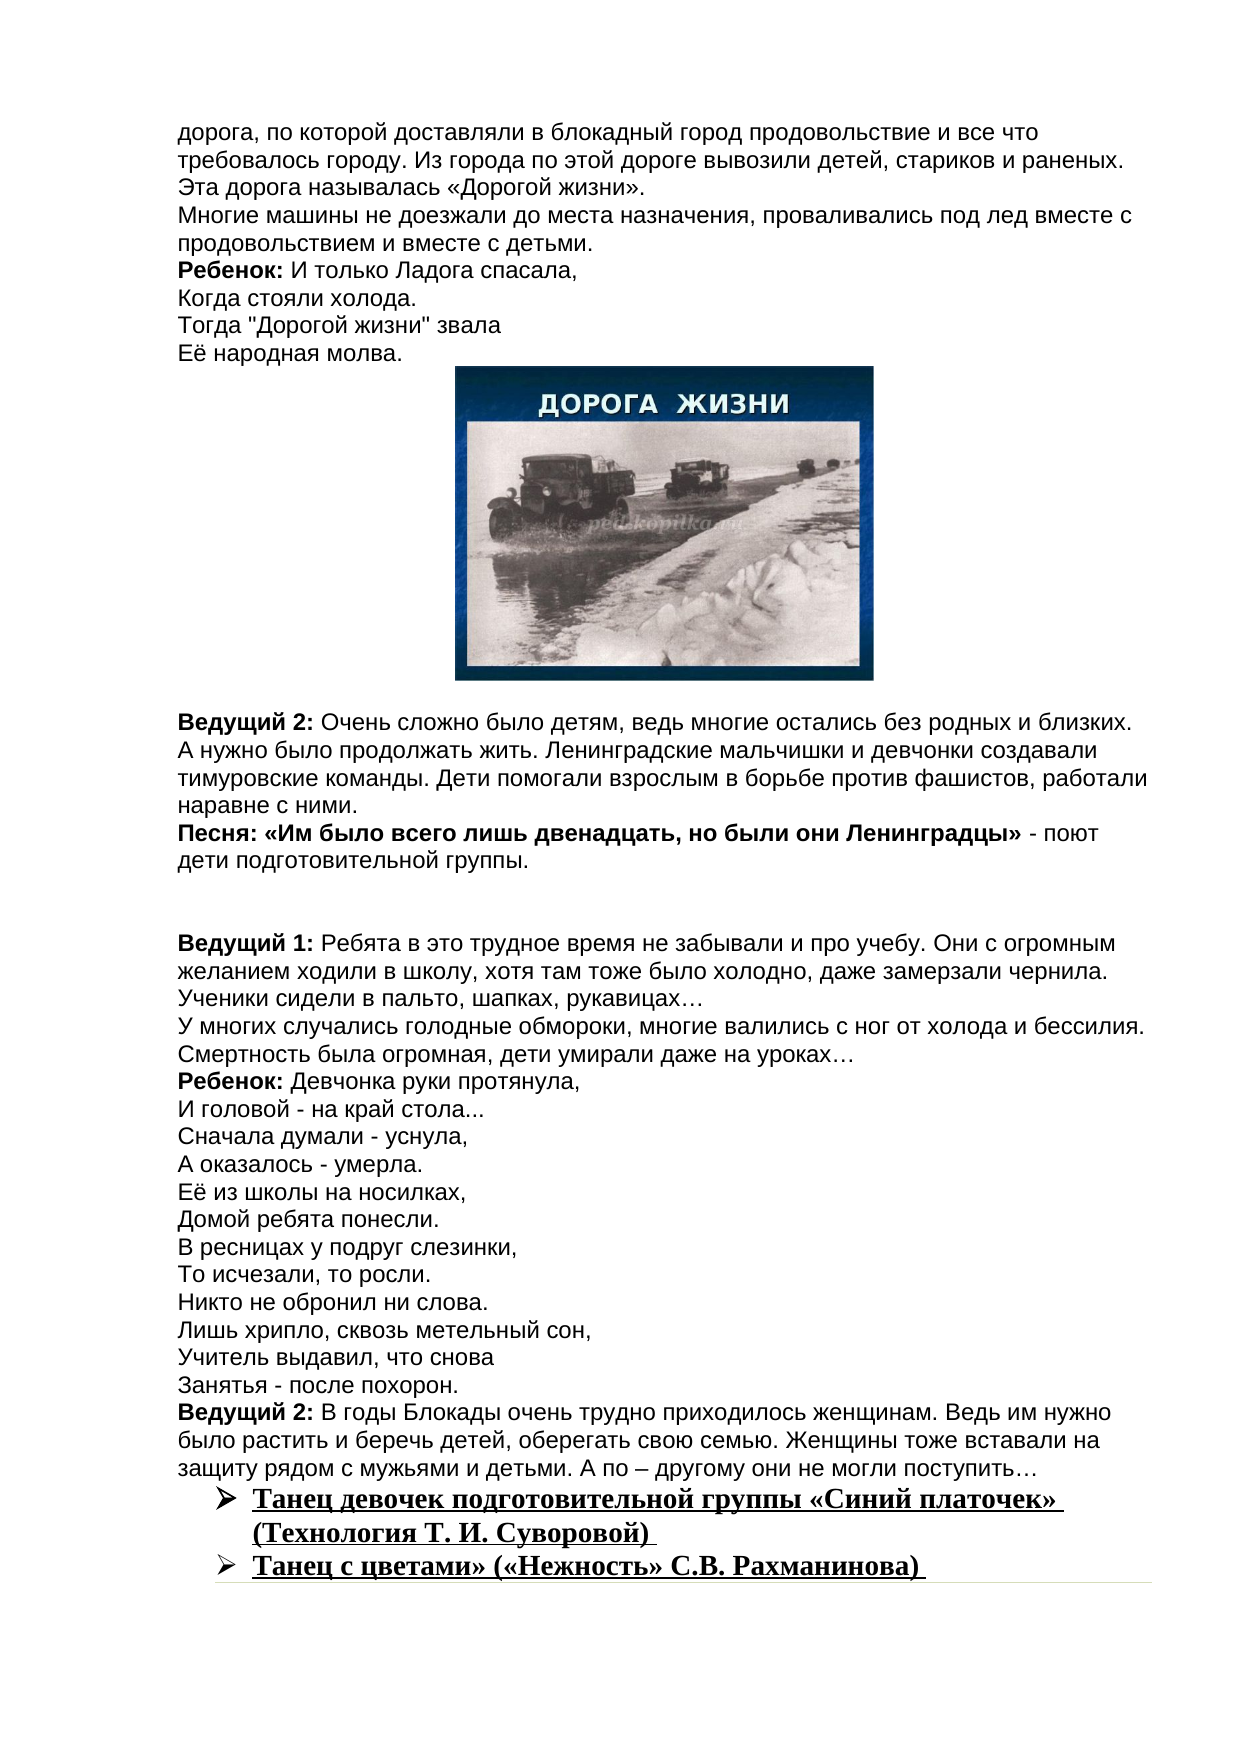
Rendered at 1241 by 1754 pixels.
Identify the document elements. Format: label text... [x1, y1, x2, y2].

picture [550, 677, 562, 681]
picture [854, 677, 869, 681]
subtitle Танец с цветами» («Нежность» С.В. Рахманинова) [215, 1548, 1152, 1582]
list Танец девочек подготовительной группы «Синий платочек» (Технология Т. И. Суворовой) [215, 1481, 1152, 1548]
picture [594, 677, 615, 681]
picture [455, 366, 874, 673]
text Ведущий 2: Очень сложно было детям, ведь многие остались без родных и близких. А нужно было продолжать жить. Ленинградские мальчишки и девчонки создавали тимуровские команды. Дети помогали взрослым в борьбе против фашистов, работали наравне с ними. Песня: «Им было всего лишь двенадцать, но были они Ленинградцы» - поют дети подготовительной группы. [177, 681, 1152, 874]
text Ведущий 1: Ребята в это трудное время не забывали и про учебу. Они с огромным желанием ходили в школу, хотя там тоже было холодно, даже замерзали чернила. Ученики сидели в пальто, шапках, рукавицах… У многих случались голодные обмороки, многие валились с ног от холода и бессилия. Смертность была огромная, дети умирали даже на уроках… Ребенок: Девчонка руки протянула, И головой - на край стола... Сначала думали - уснула, А оказалось - умерла. Её из школы на носилках, Домой ребята понесли. В ресницах у подруг слезинки, То исчезали, то росли. Никто не обронил ни слова. Лишь хрипло, сквозь метельный сон, Учитель выдавил, что снова Занятья - после похорон. Ведущий 2: В годы Блокады очень трудно приходилось женщинам. Ведь им нужно было растить и беречь детей, оберегать свою семью. Женщины тоже вставали на защиту рядом с мужьями и детьми. А по – другому они не могли поступить… [177, 901, 1152, 1481]
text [177, 118, 1152, 367]
picture [780, 677, 791, 681]
